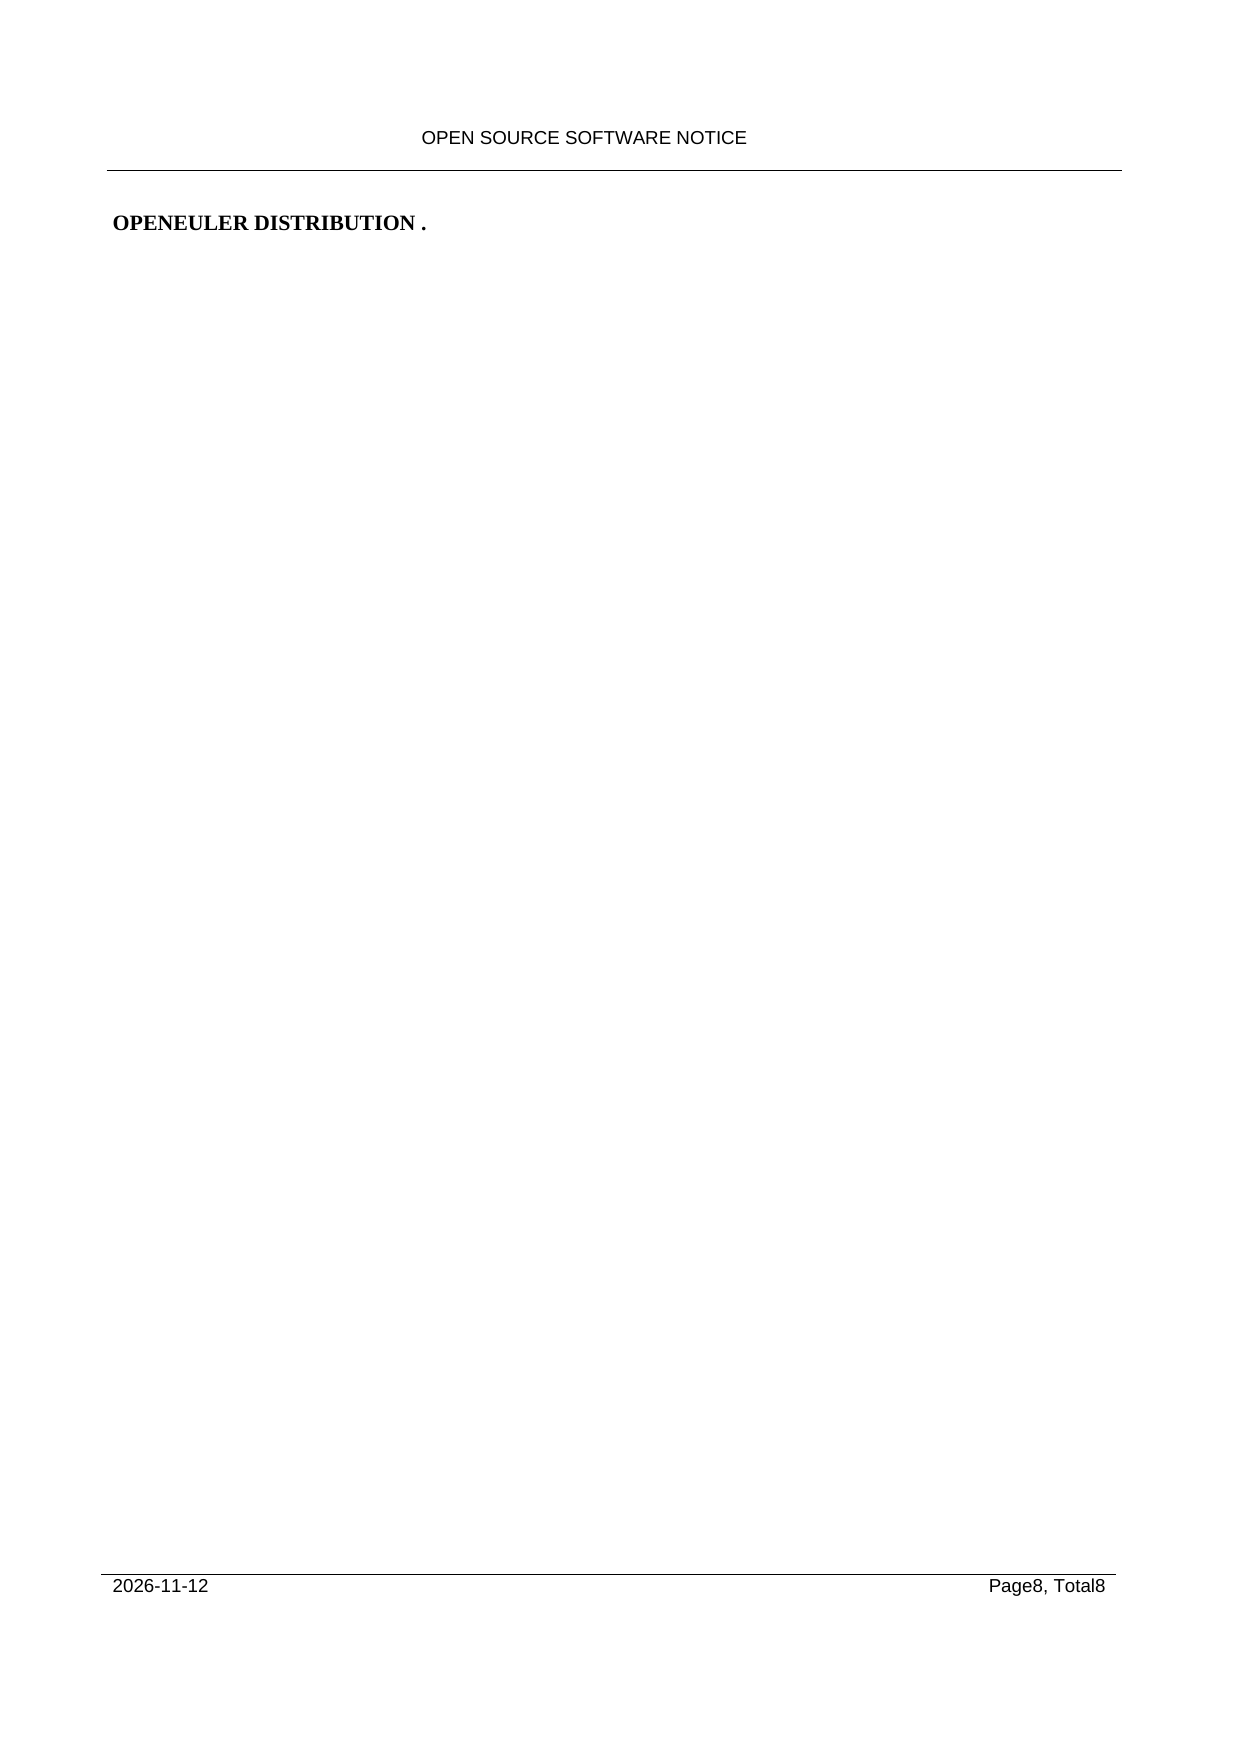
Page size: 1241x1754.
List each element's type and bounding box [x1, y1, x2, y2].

text [112, 206, 1128, 239]
